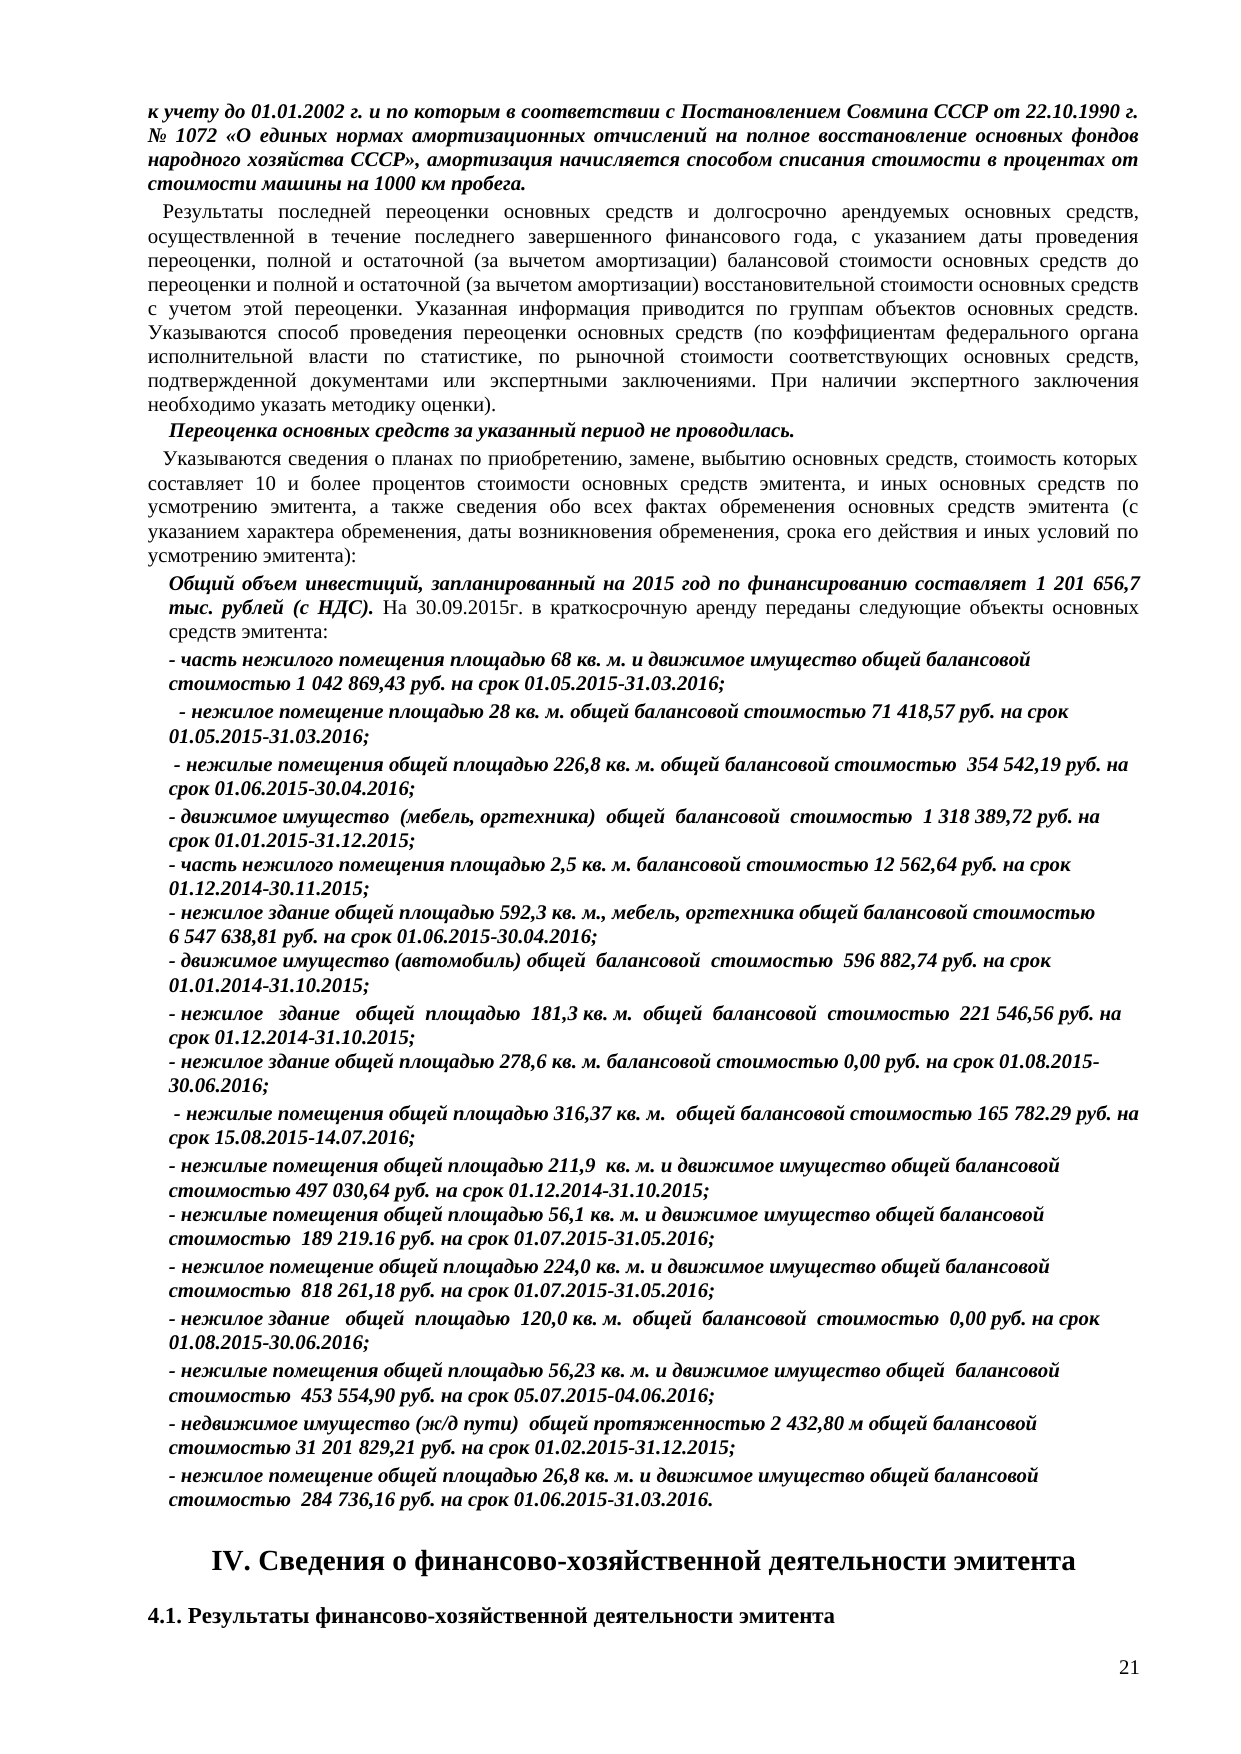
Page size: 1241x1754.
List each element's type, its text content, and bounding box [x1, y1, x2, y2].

text - нежилое здание общей площадью 181,3 кв. м. общей балансовой стоимостью 221 546,56 руб. на срок 01.12.2014-31.10.2015; - нежилое здание общей площадью 278,6 кв. м. балансовой стоимостью 0,00 руб. на срок 01.08.2015-30.06.2016; [168, 1001, 1140, 1097]
text - нежилое помещение общей площадью 26,8 кв. м. и движимое имущество общей балансовой стоимостью 284 736,16 руб. на срок 01.06.2015-31.03.2016. [168, 1463, 1140, 1511]
text Указываются сведения о планах по приобретению, замене, выбытию основных средств, стоимость которых составляет 10 и более процентов стоимости основных средств эмитента, и иных основных средств по усмотрению эмитента, а также сведения обо всех фактах обременения основных средств эмитента (с указанием характера обременения, даты возникновения обременения, срока его действия и иных условий по усмотрению эмитента): [148, 446, 1140, 567]
text - нежилые помещения общей площадью 316,37 кв. м. общей балансовой стоимостью 165 782.29 руб. на срок 15.08.2015-14.07.2016; [168, 1101, 1140, 1149]
text Переоценка основных средств за указанный период не проводилась. [168, 418, 1140, 442]
text - нежилые помещения общей площадью 56,23 кв. м. и движимое имущество общей балансовой стоимостью 453 554,90 руб. на срок 05.07.2015-04.06.2016; [168, 1358, 1140, 1407]
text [148, 99, 1140, 195]
text - нежилые помещения общей площадью 211,9 кв. м. и движимое имущество общей балансовой стоимостью 497 030,64 руб. на срок 01.12.2014-31.10.2015; - нежилые помещения общей площадью 56,1 кв. м. и движимое имущество общей балансовой стоимостью 189 219.16 руб. на срок 01.07.2015-31.05.2016; [168, 1153, 1140, 1250]
subtitle 4.1. Результаты финансово-хозяйственной деятельности эмитента [148, 1602, 1140, 1628]
text - недвижимое имущество (ж/д пути) общей протяженностью 2 432,80 м общей балансовой стоимостью 31 201 829,21 руб. на срок 01.02.2015-31.12.2015; [168, 1411, 1140, 1459]
text - нежилые помещения общей площадью 226,8 кв. м. общей балансовой стоимостью 354 542,19 руб. на срок 01.06.2015-30.04.2016; [168, 752, 1140, 800]
text Общий объем инвестиций, запланированный на 2015 год по финансированию составляет 1 201 656,7 тыс. рублей (с НДС). На 30.09.2015г. в краткосрочную аренду переданы следующие объекты основных средств эмитента: [168, 571, 1140, 643]
text - нежилое помещение общей площадью 224,0 кв. м. и движимое имущество общей балансовой стоимостью 818 261,18 руб. на срок 01.07.2015-31.05.2016; [168, 1254, 1140, 1302]
text - нежилое здание общей площадью 120,0 кв. м. общей балансовой стоимостью 0,00 руб. на срок 01.08.2015-30.06.2016; [168, 1306, 1140, 1354]
text - часть нежилого помещения площадью 68 кв. м. и движимое имущество общей балансовой стоимостью 1 042 869,43 руб. на срок 01.05.2015-31.03.2016; [168, 647, 1140, 695]
text - движимое имущество (мебель, оргтехника) общей балансовой стоимостью 1 318 389,72 руб. на срок 01.01.2015-31.12.2015; - часть нежилого помещения площадью 2,5 кв. м. балансовой стоимостью 12 562,64 руб. на срок 01.12.2014-30.11.2015; - нежилое здание общей площадью 592,3 кв. м., мебель, оргтехника общей балансовой стоимостью 6 547 638,81 руб. на срок 01.06.2015-30.04.2016; - движимое имущество (автомобиль) общей балансовой стоимостью 596 882,74 руб. на срок 01.01.2014-31.10.2015; [168, 804, 1140, 997]
text - нежилое помещение площадью 28 кв. м. общей балансовой стоимостью 71 418,57 руб. на срок 01.05.2015-31.03.2016; [168, 699, 1140, 748]
text Результаты последней переоценки основных средств и долгосрочно арендуемых основных средств, осуществленной в течение последнего завершенного финансового года, с указанием даты проведения переоценки, полной и остаточной (за вычетом амортизации) балансовой стоимости основных средств до переоценки и полной и остаточной (за вычетом амортизации) восстановительной стоимости основных средств с учетом этой переоценки. Указанная информация приводится по группам объектов основных средств. Указываются способ проведения переоценки основных средств (по коэффициентам федерального органа исполнительной власти по статистике, по рыночной стоимости соответствующих основных средств, подтвержденной документами или экспертными заключениями. При наличии экспертного заключения необходимо указать методику оценки). [148, 199, 1140, 416]
subtitle IV. Сведения о финансово-хозяйственной деятельности эмитента [148, 1543, 1140, 1577]
